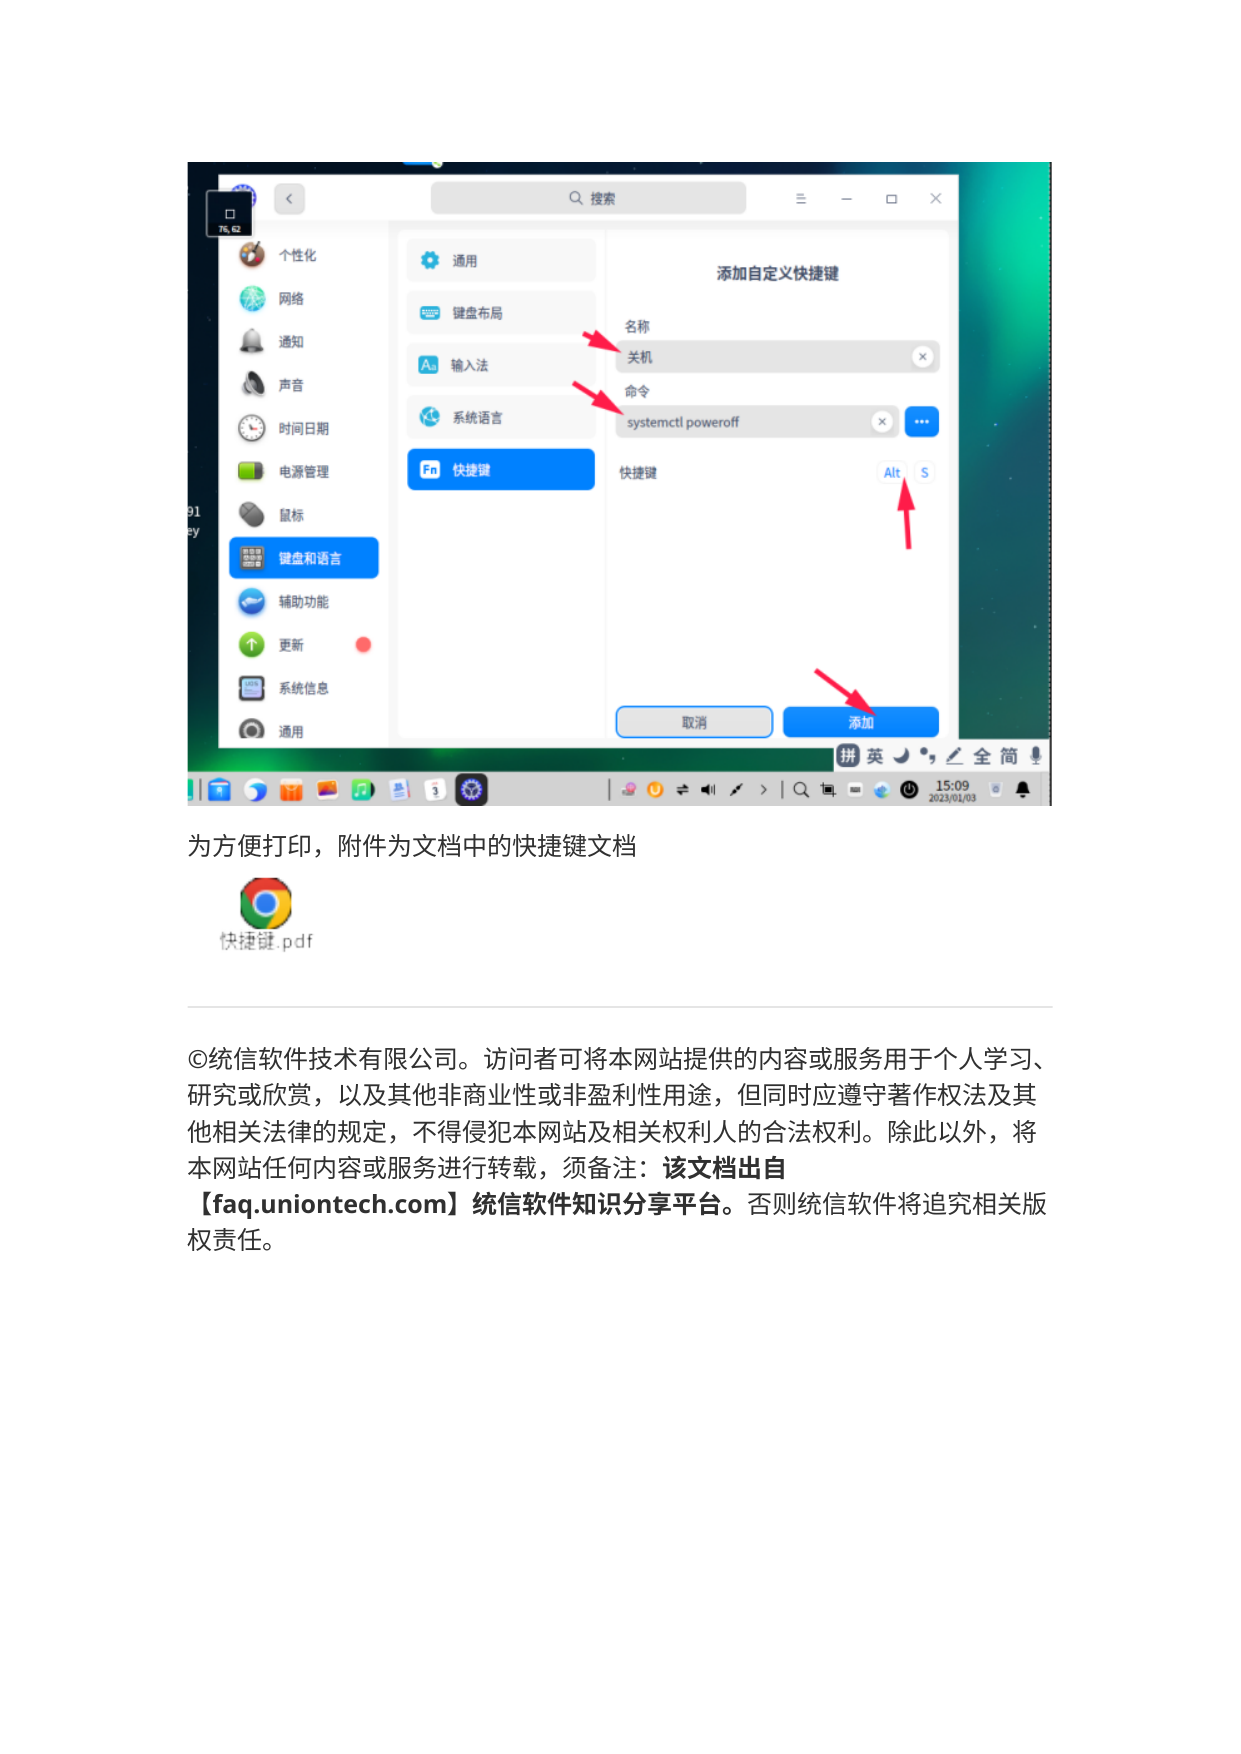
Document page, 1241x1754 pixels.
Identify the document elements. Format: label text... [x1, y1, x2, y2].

text 为方便打印，附件为文档中的快捷键文档 [187, 812, 1053, 877]
text ©统信软件技术有限公司。访问者可将本网站提供的内容或服务用于个人学习、研究或欣赏，以及其他非商业性或非盈利性用途，但同时应遵守著作权法及其他相关法律的规定，不得侵犯本网站及相关权利人的合法权利。除此以外，将本网站任何内容或服务进行转载，须备注：该文档出自【faq.uniontech.com】统信软件知识分享平台。否则统信软件将追究相关版权责任。 [187, 1039, 1053, 1257]
picture [187, 162, 1053, 806]
